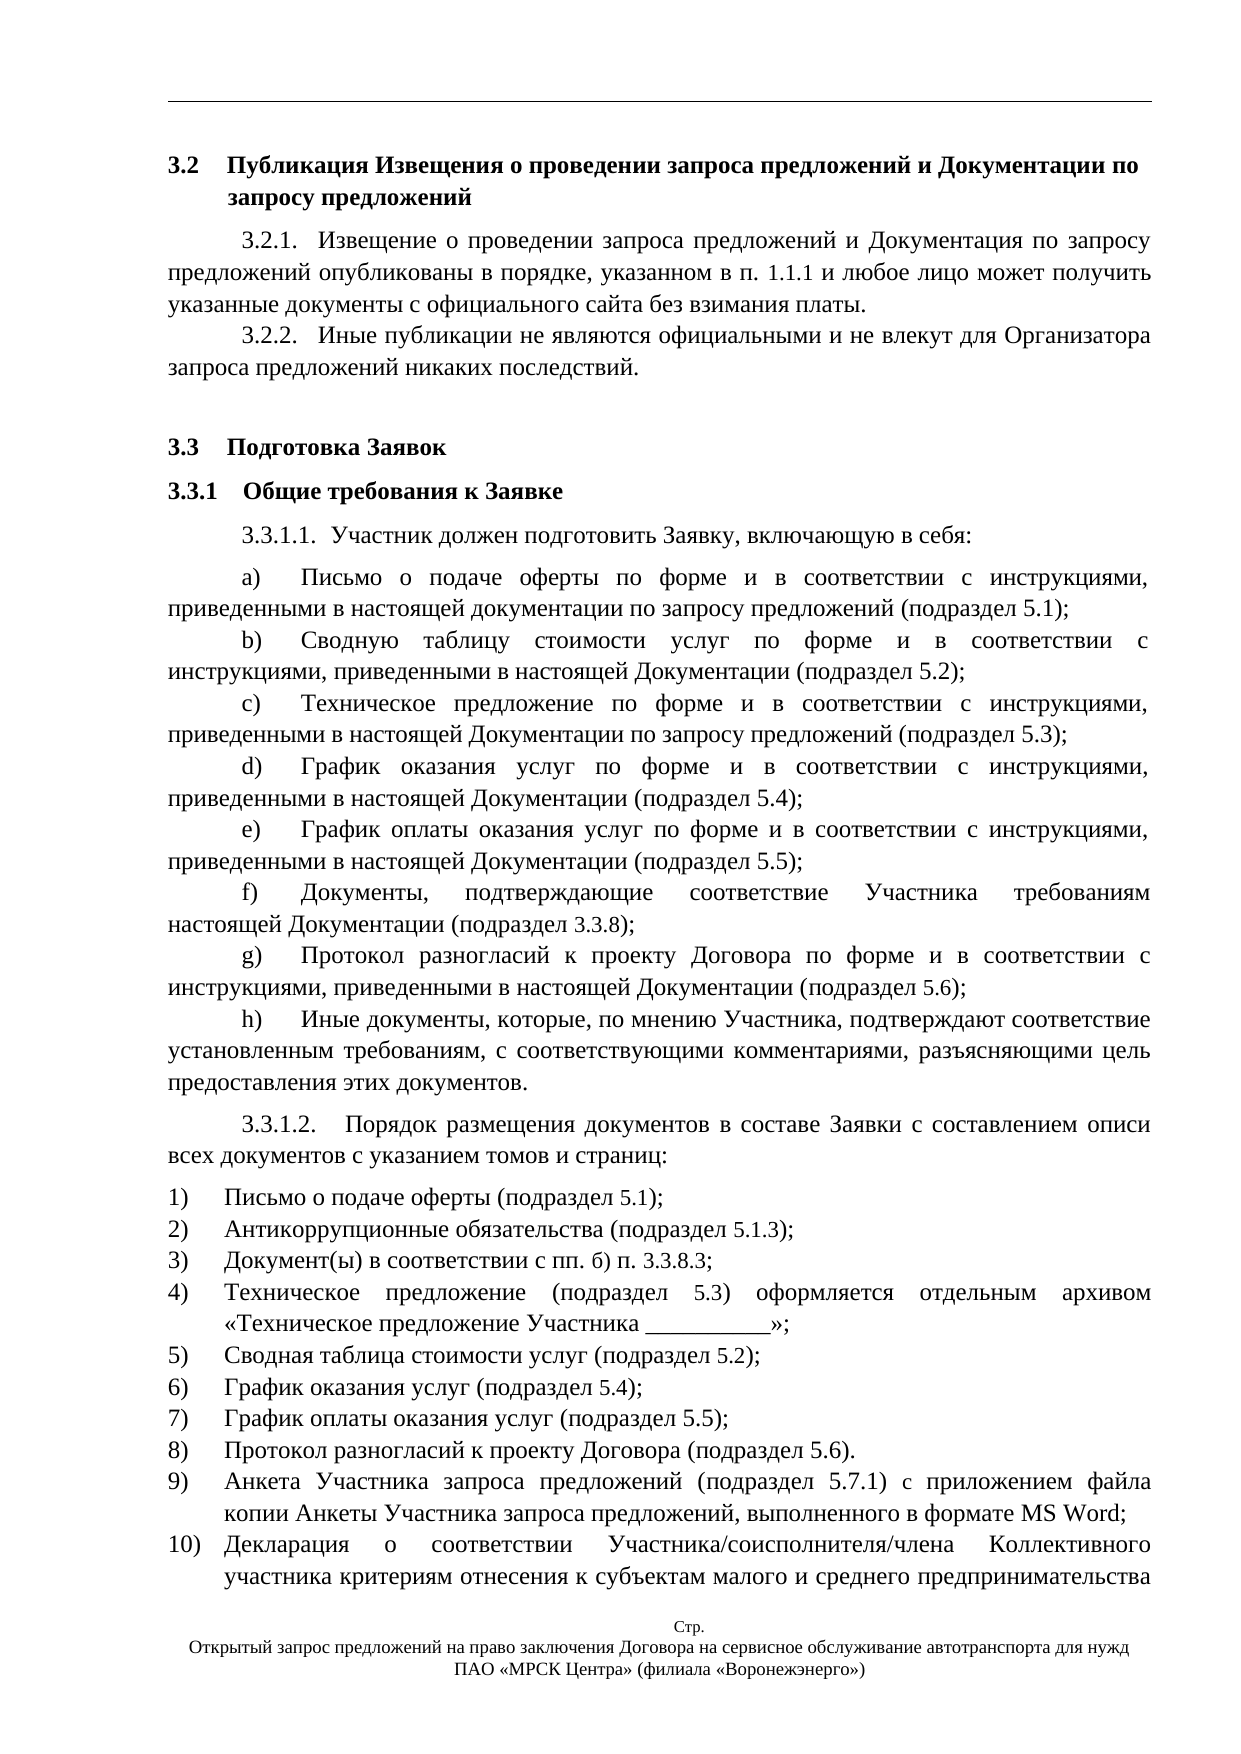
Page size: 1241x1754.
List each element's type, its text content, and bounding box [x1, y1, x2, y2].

subtitle Публикация Извещения о проведении запроса предложений и Документации по запросу предложений [168, 150, 1152, 210]
list Документы, подтверждающие соответствие Участника требованиям настоящей Документации (подраздел 3.3.8); [168, 877, 1151, 938]
list Сводную таблицу стоимости услуг по форме и в соответствии с инструкциями, приведенными в настоящей Документации (подраздел 5.2); [168, 625, 1148, 685]
list График оплаты оказания услуг по форме и в соответствии с инструкциями, приведенными в настоящей Документации (подраздел 5.5); [168, 814, 1149, 874]
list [168, 1529, 1152, 1590]
list Протокол разногласий к проекту Договора по форме и в соответствии с инструкциями, приведенными в настоящей Документации (подраздел 5.6); [168, 941, 1151, 1001]
list Письмо о подаче оферты по форме и в соответствии с инструкциями, приведенными в настоящей документации по запросу предложений (подраздел 5.1); [168, 562, 1148, 622]
list График оказания услуг (подраздел 5.4); [168, 1372, 1152, 1400]
list Техническое предложение (подраздел 5.3) оформляется отдельным архивом «Техническое предложение Участника __________»; [168, 1277, 1152, 1337]
list Иные документы, которые, по мнению Участника, подтверждают соответствие установленным требованиям, с соответствующими комментариями, разъясняющими цель предоставления этих документов. [168, 1004, 1152, 1096]
list Антикоррупционные обязательства (подраздел 5.1.3); [168, 1214, 1152, 1243]
list Порядок размещения документов в составе Заявки с составлением описи всех документов с указанием томов и страниц: [168, 1109, 1152, 1169]
list Участник должен подготовить Заявку, включающую в себя: [168, 520, 1152, 548]
list Техническое предложение по форме и в соответствии с инструкциями, приведенными в настоящей Документации по запросу предложений (подраздел 5.3); [168, 688, 1148, 748]
list Иные публикации не являются официальными и не влекут для Организатора запроса предложений никаких последствий. [168, 320, 1152, 381]
list Анкета Участника запроса предложений (подраздел 5.7.1) с приложением файла копии Анкеты Участника запроса предложений, выполненного в формате MS Word; [168, 1466, 1152, 1527]
list Извещение о проведении запроса предложений и Документация по запросу предложений опубликованы в порядке, указанном в п. 1.1.1 и любое лицо может получить указанные документы с официального сайта без взимания платы. [168, 226, 1152, 317]
subtitle Общие требования к Заявке [168, 476, 1152, 504]
list Документ(ы) в соответствии с пп. б) п. 3.3.8.3; [168, 1245, 1152, 1274]
list Письмо о подаче оферты (подраздел 5.1); [168, 1182, 1152, 1211]
list График оплаты оказания услуг (подраздел 5.5); [168, 1403, 1152, 1432]
list Сводная таблица стоимости услуг (подраздел 5.2); [168, 1340, 1152, 1369]
subtitle Подготовка Заявок [168, 432, 1152, 460]
list График оказания услуг по форме и в соответствии с инструкциями, приведенными в настоящей Документации (подраздел 5.4); [168, 751, 1149, 811]
list Протокол разногласий к проекту Договора (подраздел 5.6). [168, 1435, 1152, 1463]
